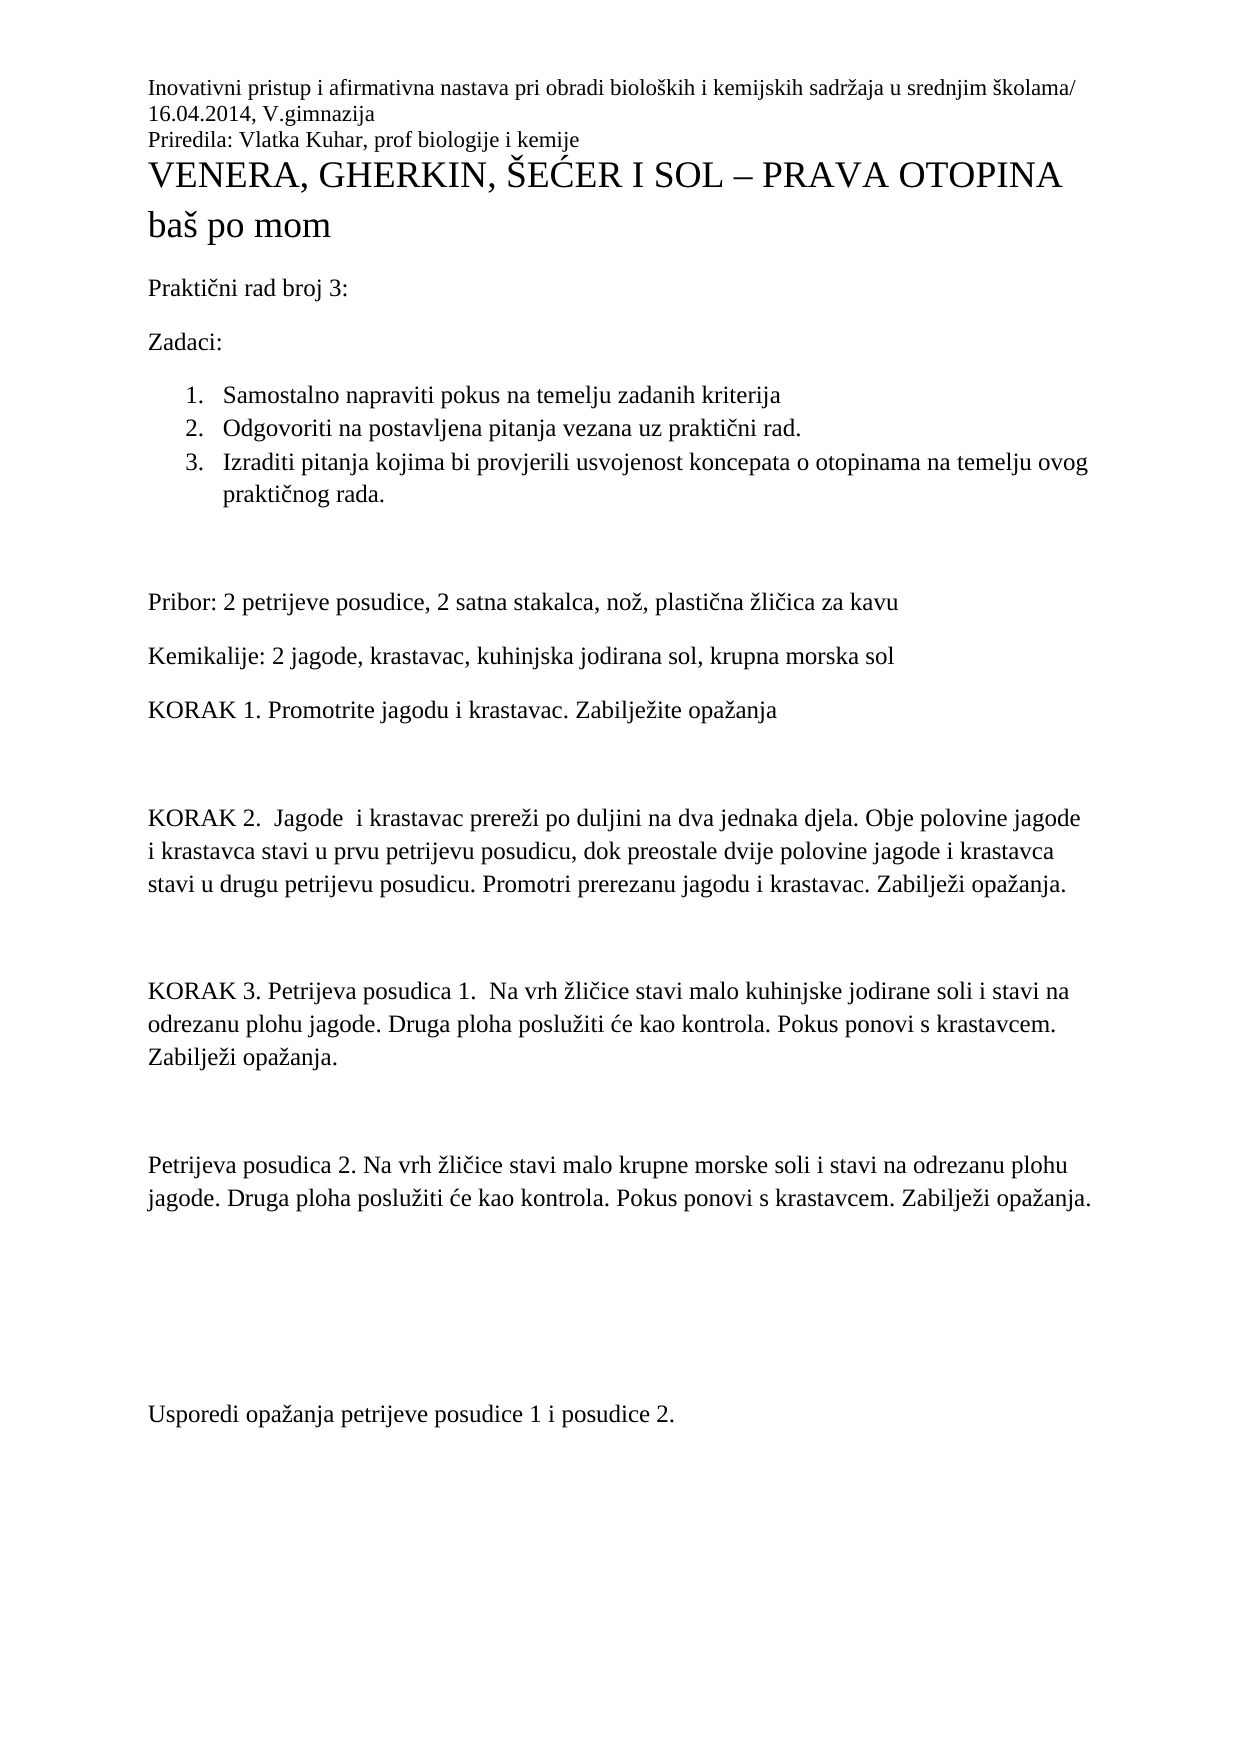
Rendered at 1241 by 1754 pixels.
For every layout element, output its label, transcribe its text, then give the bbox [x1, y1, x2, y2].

text Petrijeva posudica 2. Na vrh žličice stavi malo krupne morske soli i stavi na odrezanu plohu jagode. Druga ploha poslužiti će kao kontrola. Pokus ponovi s krastavcem. Zabilježi opažanja. [148, 1150, 1093, 1212]
text KORAK 1. Promotrite jagodu i krastavac. Zabilježite opažanja [148, 695, 1093, 724]
text Usporedi opažanja petrijeve posudice 1 i posudice 2. [148, 1399, 1093, 1427]
text KORAK 2. Jagode i krastavac prereži po duljini na dva jednaka djela. Obje polovine jagode i krastavca stavi u prvu petrijevu posudicu, dok preostale dvije polovine jagode i krastavca stavi u drugu petrijevu posudicu. Promotri prerezanu jagodu i krastavac. Zabilježi opažanja. [148, 803, 1093, 897]
text VENERA, GHERKIN, ŠEĆER I SOL – PRAVA OTOPINA baš po mom [148, 153, 1093, 246]
text KORAK 3. Petrijeva posudica 1. Na vrh žličice stavi malo kuhinjske jodirane soli i stavi na odrezanu plohu jagode. Druga ploha poslužiti će kao kontrola. Pokus ponovi s krastavcem. Zabilježi opažanja. [148, 976, 1093, 1071]
text Kemikalije: 2 jagode, krastavac, kuhinjska jodirana sol, krupna morska sol [148, 641, 1093, 670]
text Zadaci: [148, 327, 1093, 355]
list Izraditi pitanja kojima bi provjerili usvojenost koncepata o otopinama na temelju ovog praktičnog rada. [185, 447, 1093, 508]
text Pribor: 2 petrijeve posudice, 2 satna stakalca, nož, plastična žličica za kavu [148, 587, 1093, 616]
list Samostalno napraviti pokus na temelju zadanih kriterija [185, 381, 1093, 409]
list Odgovoriti na postavljena pitanja vezana uz praktični rad. [185, 413, 1093, 442]
text Praktični rad broj 3: [148, 273, 1093, 302]
